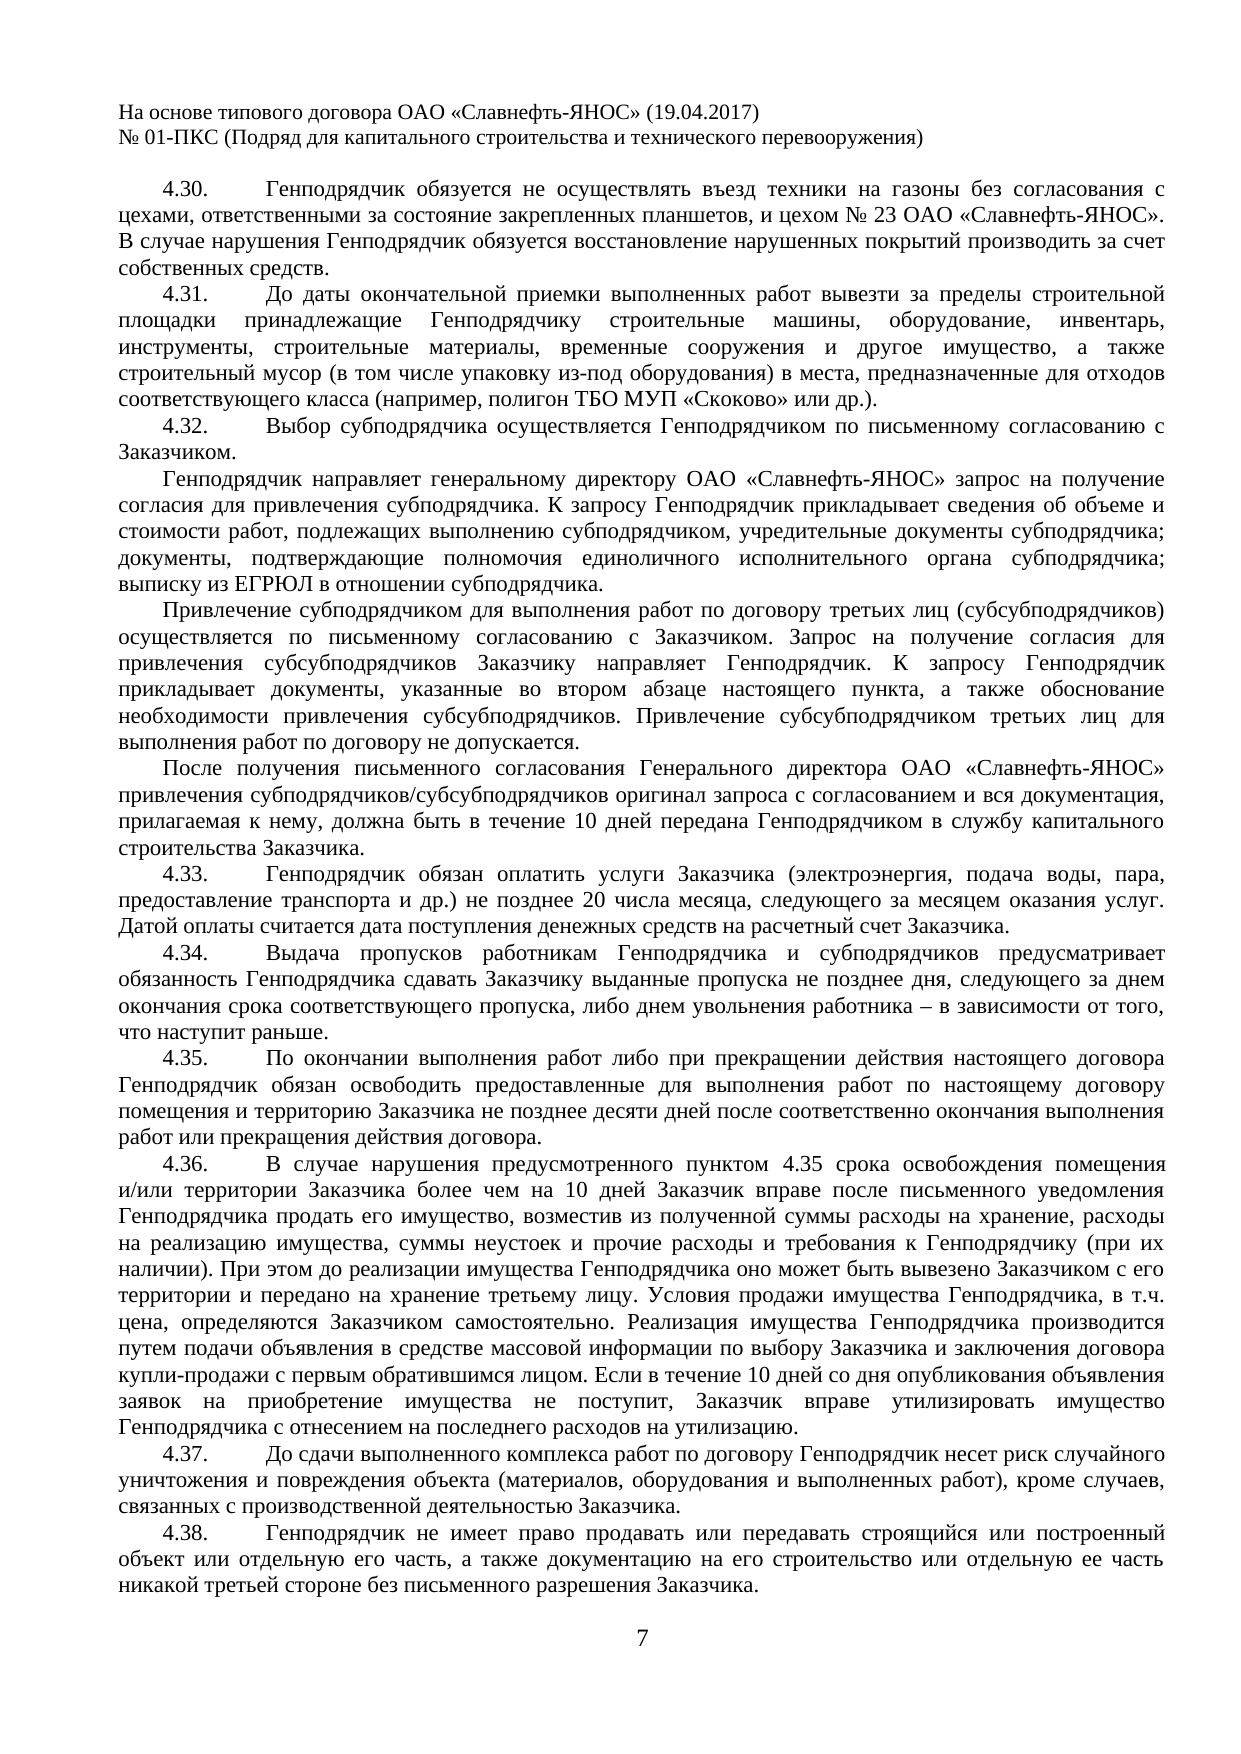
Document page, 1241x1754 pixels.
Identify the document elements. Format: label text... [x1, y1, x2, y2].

list Выдача пропусков работникам Генподрядчика и субподрядчиков предусматривает обязанность Генподрядчика сдавать Заказчику выданные пропуска не позднее дня, следующего за днем окончания срока соответствующего пропуска, либо днем увольнения работника – в зависимости от того, что наступит раньше. [118, 939, 1167, 1044]
list Генподрядчик не имеет право продавать или передавать строящийся или построенный объект или отдельную его часть, а также документацию на его строительство или отдельную ее часть никакой третьей стороне без письменного разрешения Заказчика. [118, 1519, 1167, 1598]
list Генподрядчик обязан оплатить услуги Заказчика (электроэнергия, подача воды, пара, предоставление транспорта и др.) не позднее 20 числа месяца, следующего за месяцем оказания услуг. Датой оплаты считается дата поступления денежных средств на расчетный счет Заказчика. [118, 860, 1167, 939]
text Генподрядчик направляет генеральному директору ОАО «Славнефть-ЯНОС» запрос на получение согласия для привлечения субподрядчика. К запросу Генподрядчик прикладывает сведения об объеме и стоимости работ, подлежащих выполнению субподрядчиком, учредительные документы субподрядчика; документы, подтверждающие полномочия единоличного исполнительного органа субподрядчика; выписку из ЕГРЮЛ в отношении субподрядчика. [118, 464, 1167, 596]
list По окончании выполнения работ либо при прекращении действия настоящего договора Генподрядчик обязан освободить предоставленные для выполнения работ по настоящему договору помещения и территорию Заказчика не позднее десяти дней после соответственно окончания выполнения работ или прекращения действия договора. [118, 1044, 1167, 1150]
list В случае нарушения предусмотренного пунктом 4.35 срока освобождения помещения и/или территории Заказчика более чем на 10 дней Заказчик вправе после письменного уведомления Генподрядчика продать его имущество, возместив из полученной суммы расходы на хранение, расходы на реализацию имущества, суммы неустоек и прочие расходы и требования к Генподрядчику (при их наличии). При этом до реализации имущества Генподрядчика оно может быть вывезено Заказчиком с его территории и передано на хранение третьему лицу. Условия продажи имущества Генподрядчика, в т.ч. цена, определяются Заказчиком самостоятельно. Реализация имущества Генподрядчика производится путем подачи объявления в средстве массовой информации по выбору Заказчика и заключения договора купли-продажи с первым обратившимся лицом. Если в течение 10 дней со дня опубликования объявления заявок на приобретение имущества не поступит, Заказчик вправе утилизировать имущество Генподрядчика с отнесением на последнего расходов на утилизацию. [118, 1150, 1167, 1440]
list До сдачи выполненного комплекса работ по договору Генподрядчик несет риск случайного уничтожения и повреждения объекта (материалов, оборудования и выполненных работ), кроме случаев, связанных с производственной деятельностью Заказчика. [118, 1440, 1167, 1519]
list До даты окончательной приемки выполненных работ вывезти за пределы строительной площадки принадлежащие Генподрядчику строительные машины, оборудование, инвентарь, инструменты, строительные материалы, временные сооружения и другое имущество, а также строительный мусор (в том числе упаковку из-под оборудования) в места, предназначенные для отходов соответствующего класса (например, полигон ТБО МУП «Скоково» или др.). [118, 280, 1167, 412]
text Привлечение субподрядчиком для выполнения работ по договору третьих лиц (субсубподрядчиков) осуществляется по письменному согласованию с Заказчиком. Запрос на получение согласия для привлечения субсубподрядчиков Заказчику направляет Генподрядчик. К запросу Генподрядчик прикладывает документы, указанные во втором абзаце настоящего пункта, а также обоснование необходимости привлечения субсубподрядчиков. Привлечение субсубподрядчиком третьих лиц для выполнения работ по договору не допускается. [118, 596, 1167, 754]
list Генподрядчик обязуется не осуществлять въезд техники на газоны без согласования с цехами, ответственными за состояние закрепленных планшетов, и цехом № 23 ОАО «Славнефть-ЯНОС». В случае нарушения Генподрядчик обязуется восстановление нарушенных покрытий производить за счет собственных средств. [118, 175, 1167, 280]
text После получения письменного согласования Генерального директора ОАО «Славнефть-ЯНОС» привлечения субподрядчиков/субсубподрядчиков оригинал запроса с согласованием и вся документация, прилагаемая к нему, должна быть в течение 10 дней передана Генподрядчиком в службу капитального строительства Заказчика. [118, 754, 1167, 860]
list Выбор субподрядчика осуществляется Генподрядчиком по письменному согласованию с Заказчиком. [118, 412, 1167, 464]
